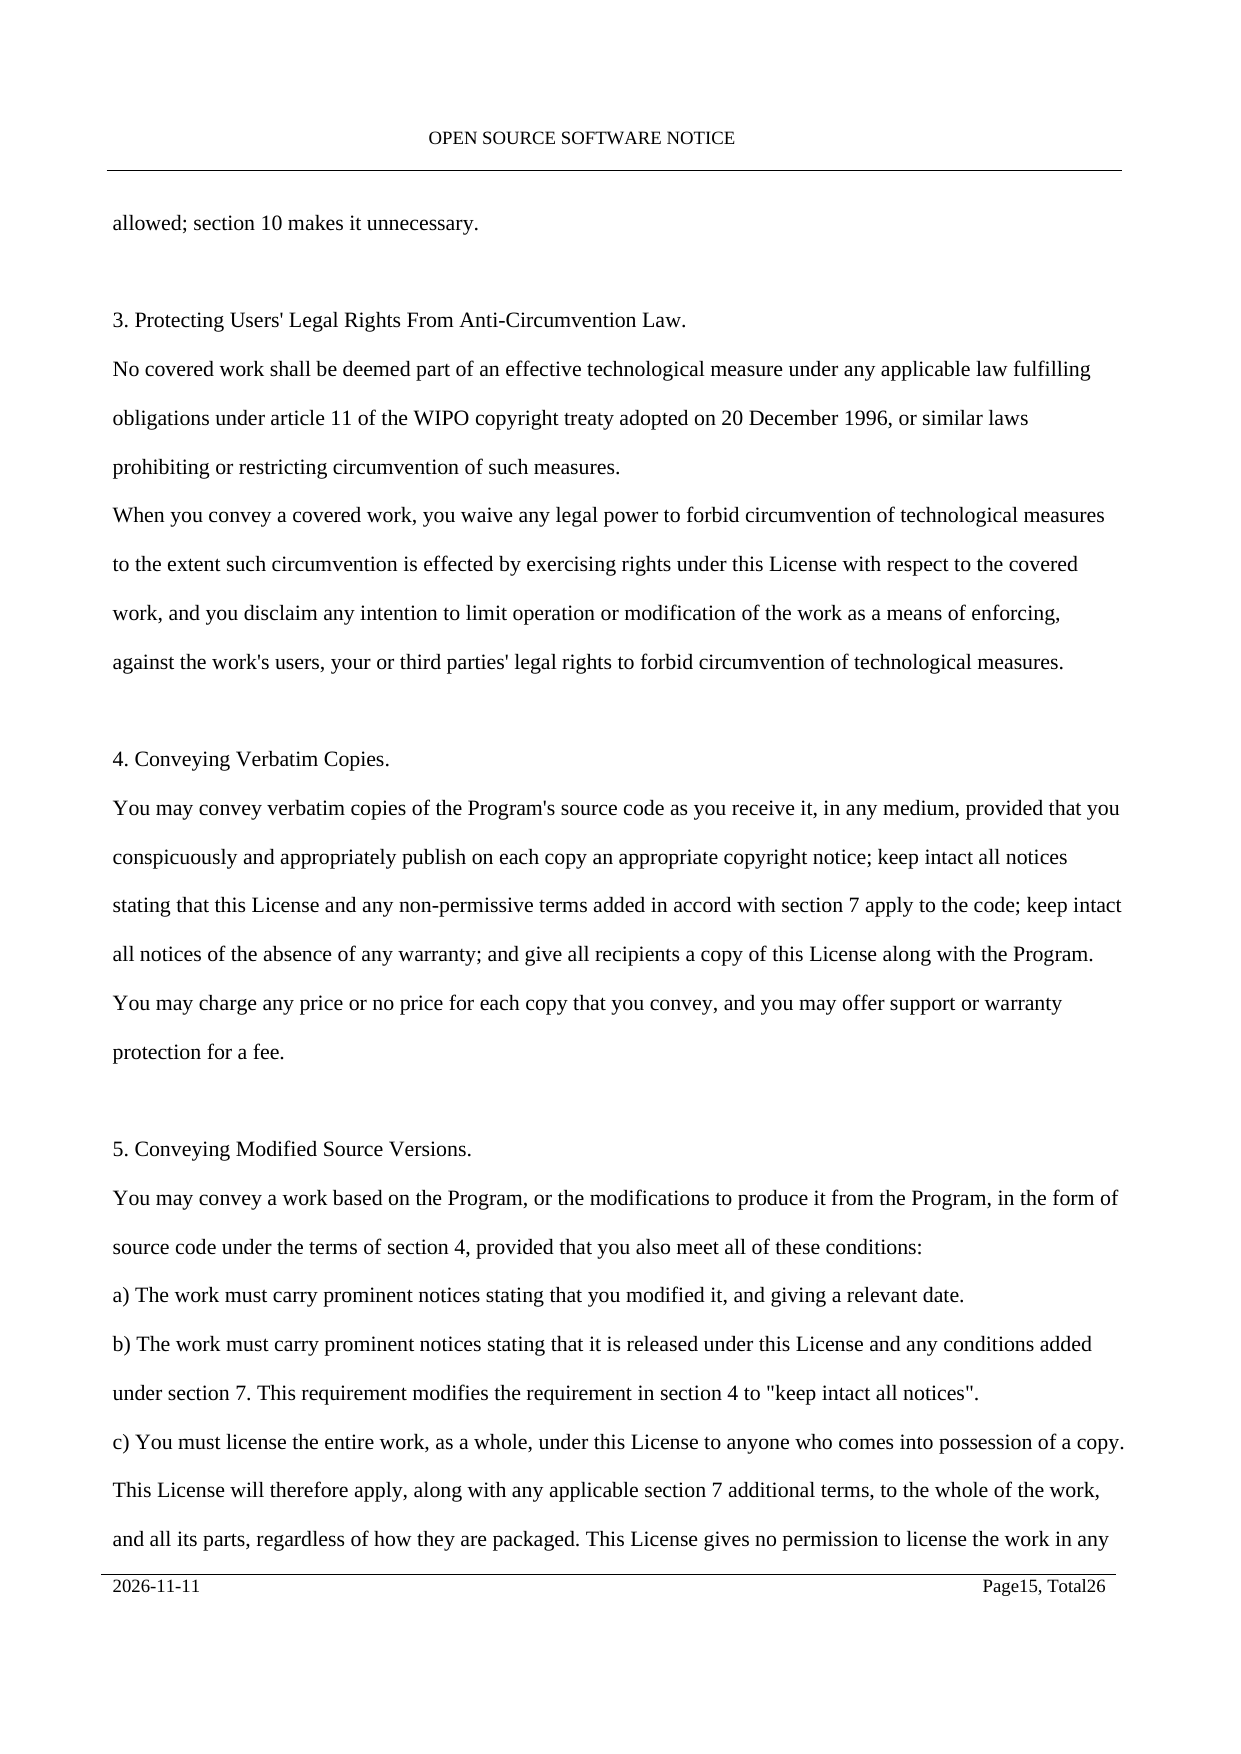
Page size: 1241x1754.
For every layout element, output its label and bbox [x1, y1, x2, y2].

text [112, 206, 1128, 1555]
